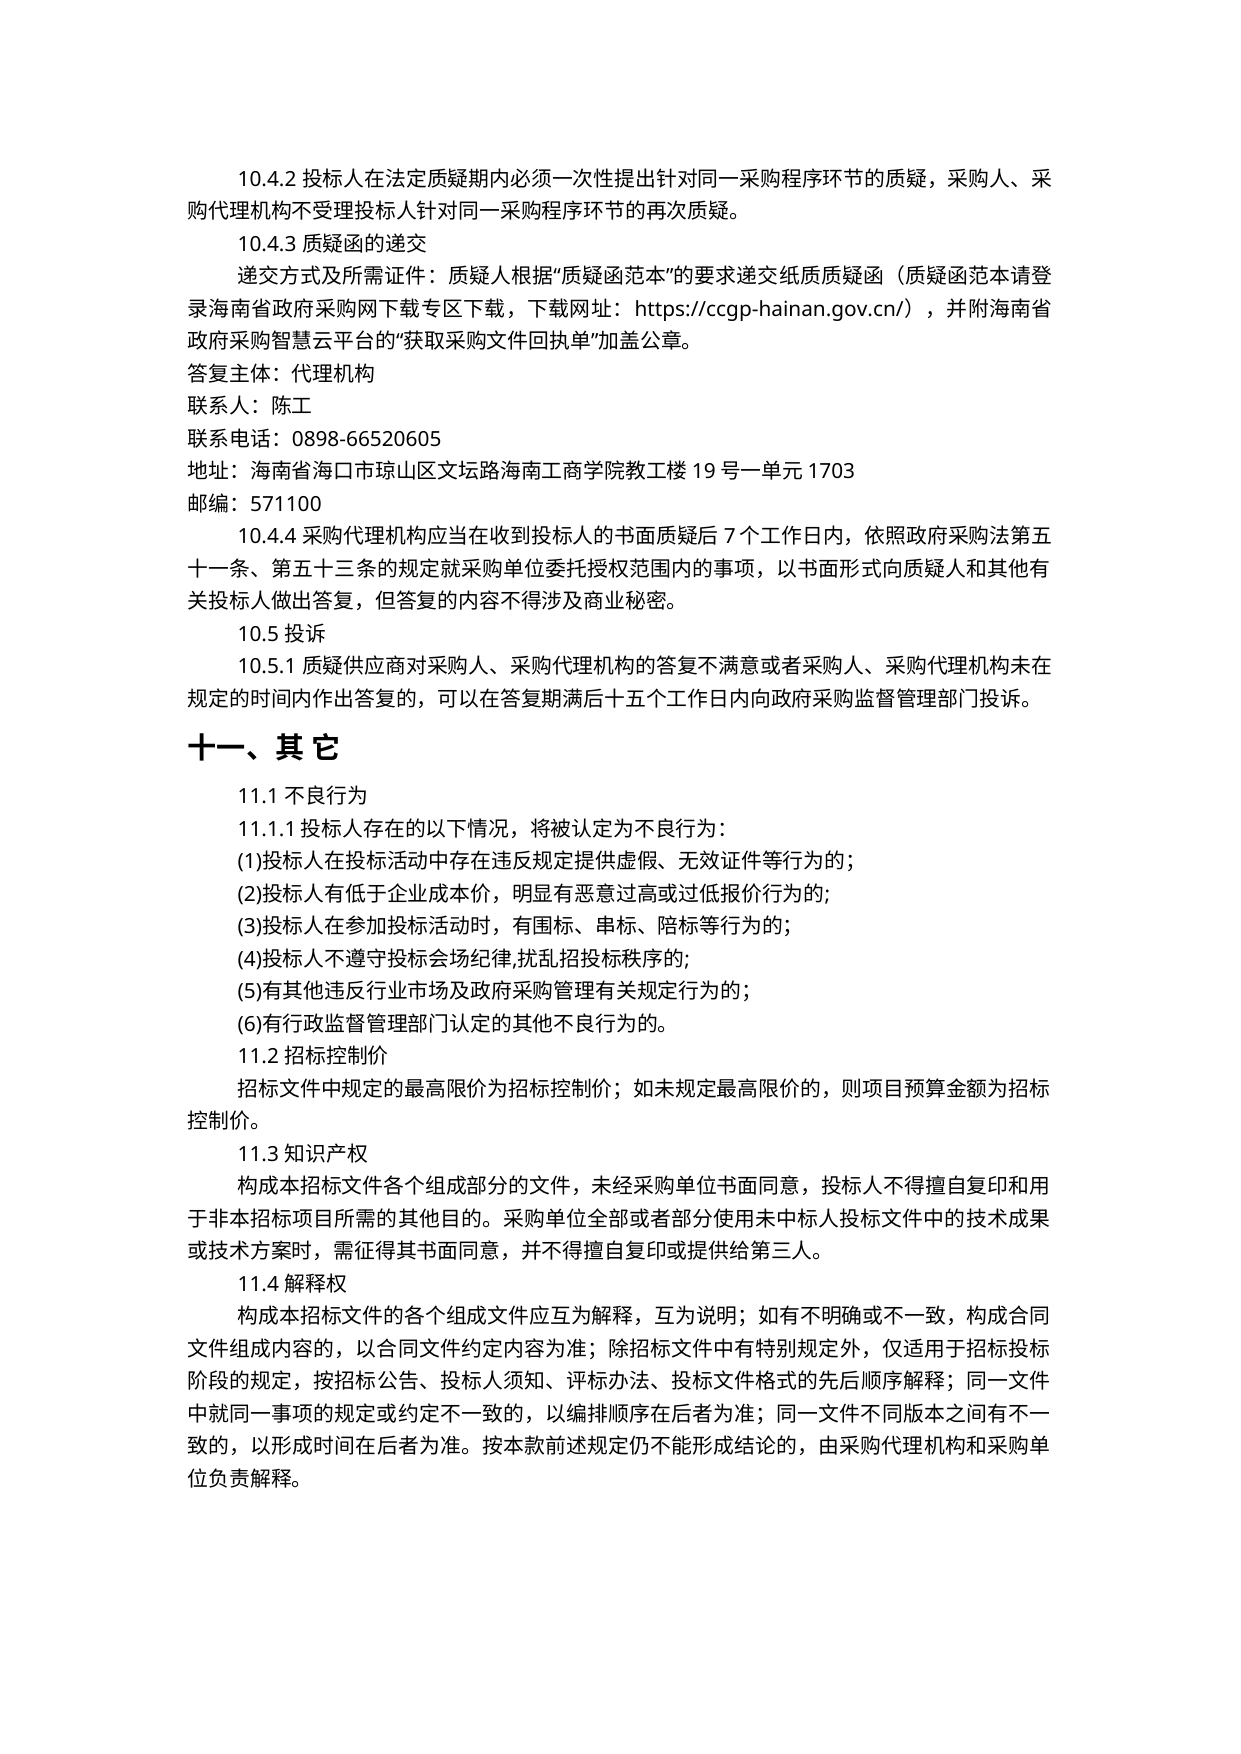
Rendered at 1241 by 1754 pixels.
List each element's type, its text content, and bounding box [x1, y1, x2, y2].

text 构成本招标文件的各个组成文件应互为解释，互为说明；如有不明确或不一致，构成合同文件组成内容的，以合同文件约定内容为准；除招标文件中有特别规定外，仅适用于招标投标阶段的规定，按招标公告、投标人须知、评标办法、投标文件格式的先后顺序解释；同一文件中就同一事项的规定或约定不一致的，以编排顺序在后者为准；同一文件不同版本之间有不一致的，以形成时间在后者为准。按本款前述规定仍不能形成结论的，由采购代理机构和采购单位负责解释。 [187, 1299, 1053, 1494]
text (3)投标人在参加投标活动时，有围标、串标、陪标等行为的； [187, 909, 1053, 942]
text 10.5 投诉 [187, 617, 1053, 649]
text 招标文件中规定的最高限价为招标控制价；如未规定最高限价的，则项目预算金额为招标控制价。 [187, 1072, 1053, 1137]
text (4)投标人不遵守投标会场纪律,扰乱招投标秩序的; [187, 942, 1053, 974]
text 10.4.3 质疑函的递交 [187, 227, 1053, 259]
text 联系电话：0898-66520605 [187, 422, 1053, 454]
text 答复主体：代理机构 [187, 357, 1053, 389]
text 邮编：571100 [187, 487, 1053, 519]
text (6)有行政监督管理部门认定的其他不良行为的。 [187, 1007, 1053, 1039]
text 递交方式及所需证件：质疑人根据“质疑函范本”的要求递交纸质质疑函（质疑函范本请登录海南省政府采购网下载专区下载，下载网址：https://ccgp-hainan.gov.cn/），并附海南省政府采购智慧云平台的“获取采购文件回执单”加盖公章。 [187, 259, 1053, 357]
text 地址：海南省海口市琼山区文坛路海南工商学院教工楼19号一单元1703 [187, 454, 1053, 487]
text 构成本招标文件各个组成部分的文件，未经采购单位书面同意，投标人不得擅自复印和用于非本招标项目所需的其他目的。采购单位全部或者部分使用未中标人投标文件中的技术成果或技术方案时，需征得其书面同意，并不得擅自复印或提供给第三人。 [187, 1169, 1053, 1267]
text 联系人：陈工 [187, 389, 1053, 422]
text 10.4.4 采购代理机构应当在收到投标人的书面质疑后7个工作日内，依照政府采购法第五十一条、第五十三条的规定就采购单位委托授权范围内的事项，以书面形式向质疑人和其他有关投标人做出答复，但答复的内容不得涉及商业秘密。 [187, 519, 1053, 617]
text (5)有其他违反行业市场及政府采购管理有关规定行为的； [187, 974, 1053, 1007]
text 10.4.2 投标人在法定质疑期内必须一次性提出针对同一采购程序环节的质疑，采购人、采购代理机构不受理投标人针对同一采购程序环节的再次质疑。 [187, 162, 1053, 227]
text 10.5.1 质疑供应商对采购人、采购代理机构的答复不满意或者采购人、采购代理机构未在规定的时间内作出答复的，可以在答复期满后十五个工作日内向政府采购监督管理部门投诉。 [187, 649, 1053, 714]
text 11.3 知识产权 [187, 1137, 1053, 1169]
text 11.4 解释权 [187, 1267, 1053, 1299]
text 11.1 不良行为 [187, 779, 1053, 812]
text (1)投标人在投标活动中存在违反规定提供虚假、无效证件等行为的； [187, 844, 1053, 877]
text 11.1.1投标人存在的以下情况，将被认定为不良行为： [187, 812, 1053, 844]
text 十一、其 它 [187, 714, 1053, 779]
text (2)投标人有低于企业成本价，明显有恶意过高或过低报价行为的; [187, 877, 1053, 909]
text 11.2 招标控制价 [187, 1039, 1053, 1072]
